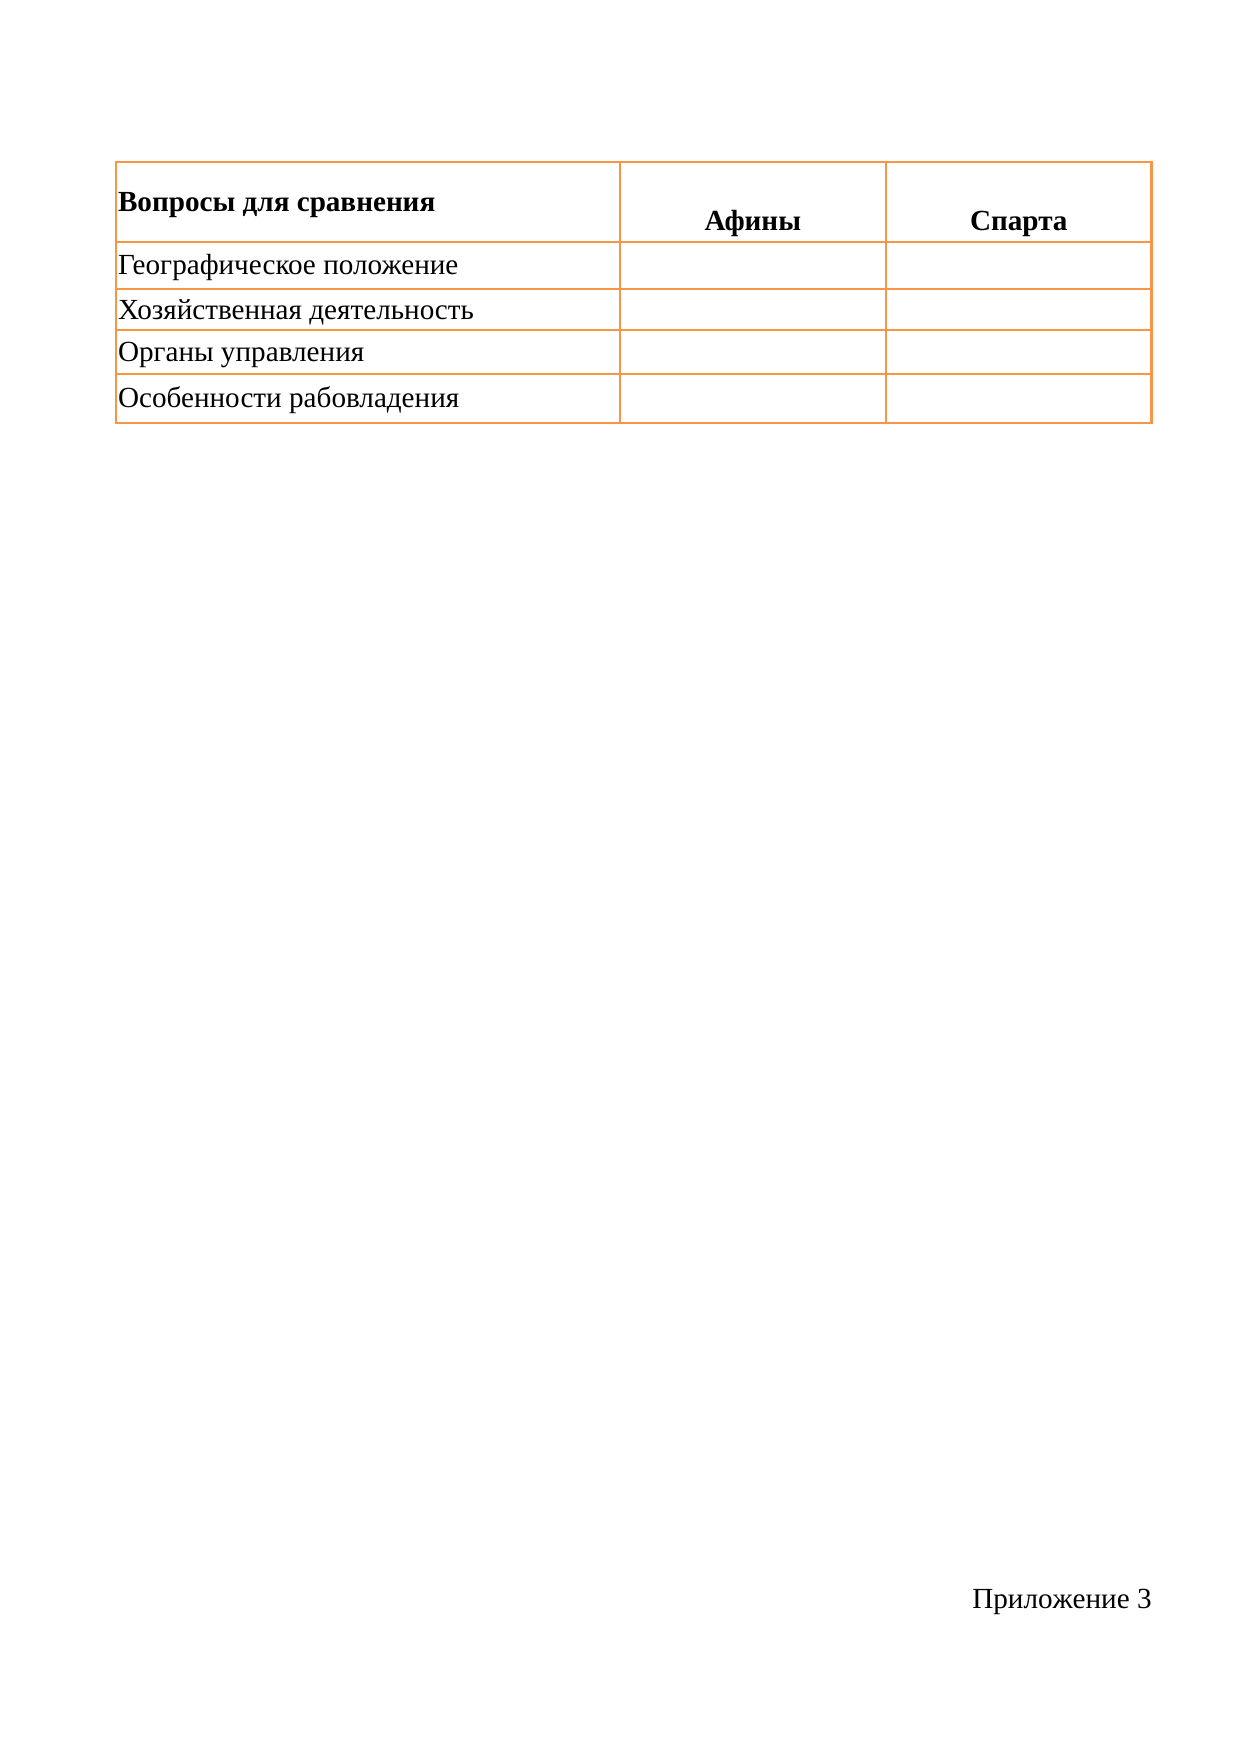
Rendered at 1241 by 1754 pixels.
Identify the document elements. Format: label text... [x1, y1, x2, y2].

table_cell [621, 243, 885, 288]
table_header Вопросы для сравнения [117, 163, 619, 241]
table_cell Особенности рабовладения [117, 375, 619, 422]
table_cell [887, 290, 1150, 329]
table_cell Хозяйственная деятельность [117, 290, 619, 329]
table_header Афины [621, 163, 885, 241]
table_cell [621, 375, 885, 422]
table_cell [621, 290, 885, 329]
text Приложение 3 [118, 1582, 1152, 1615]
table_cell [621, 331, 885, 373]
table_cell Органы управления [117, 331, 619, 373]
table_cell Географическое положение [117, 243, 619, 288]
table_cell [887, 243, 1150, 288]
table_cell [887, 375, 1150, 422]
table_header Спарта [887, 163, 1150, 241]
table_cell [887, 331, 1150, 373]
